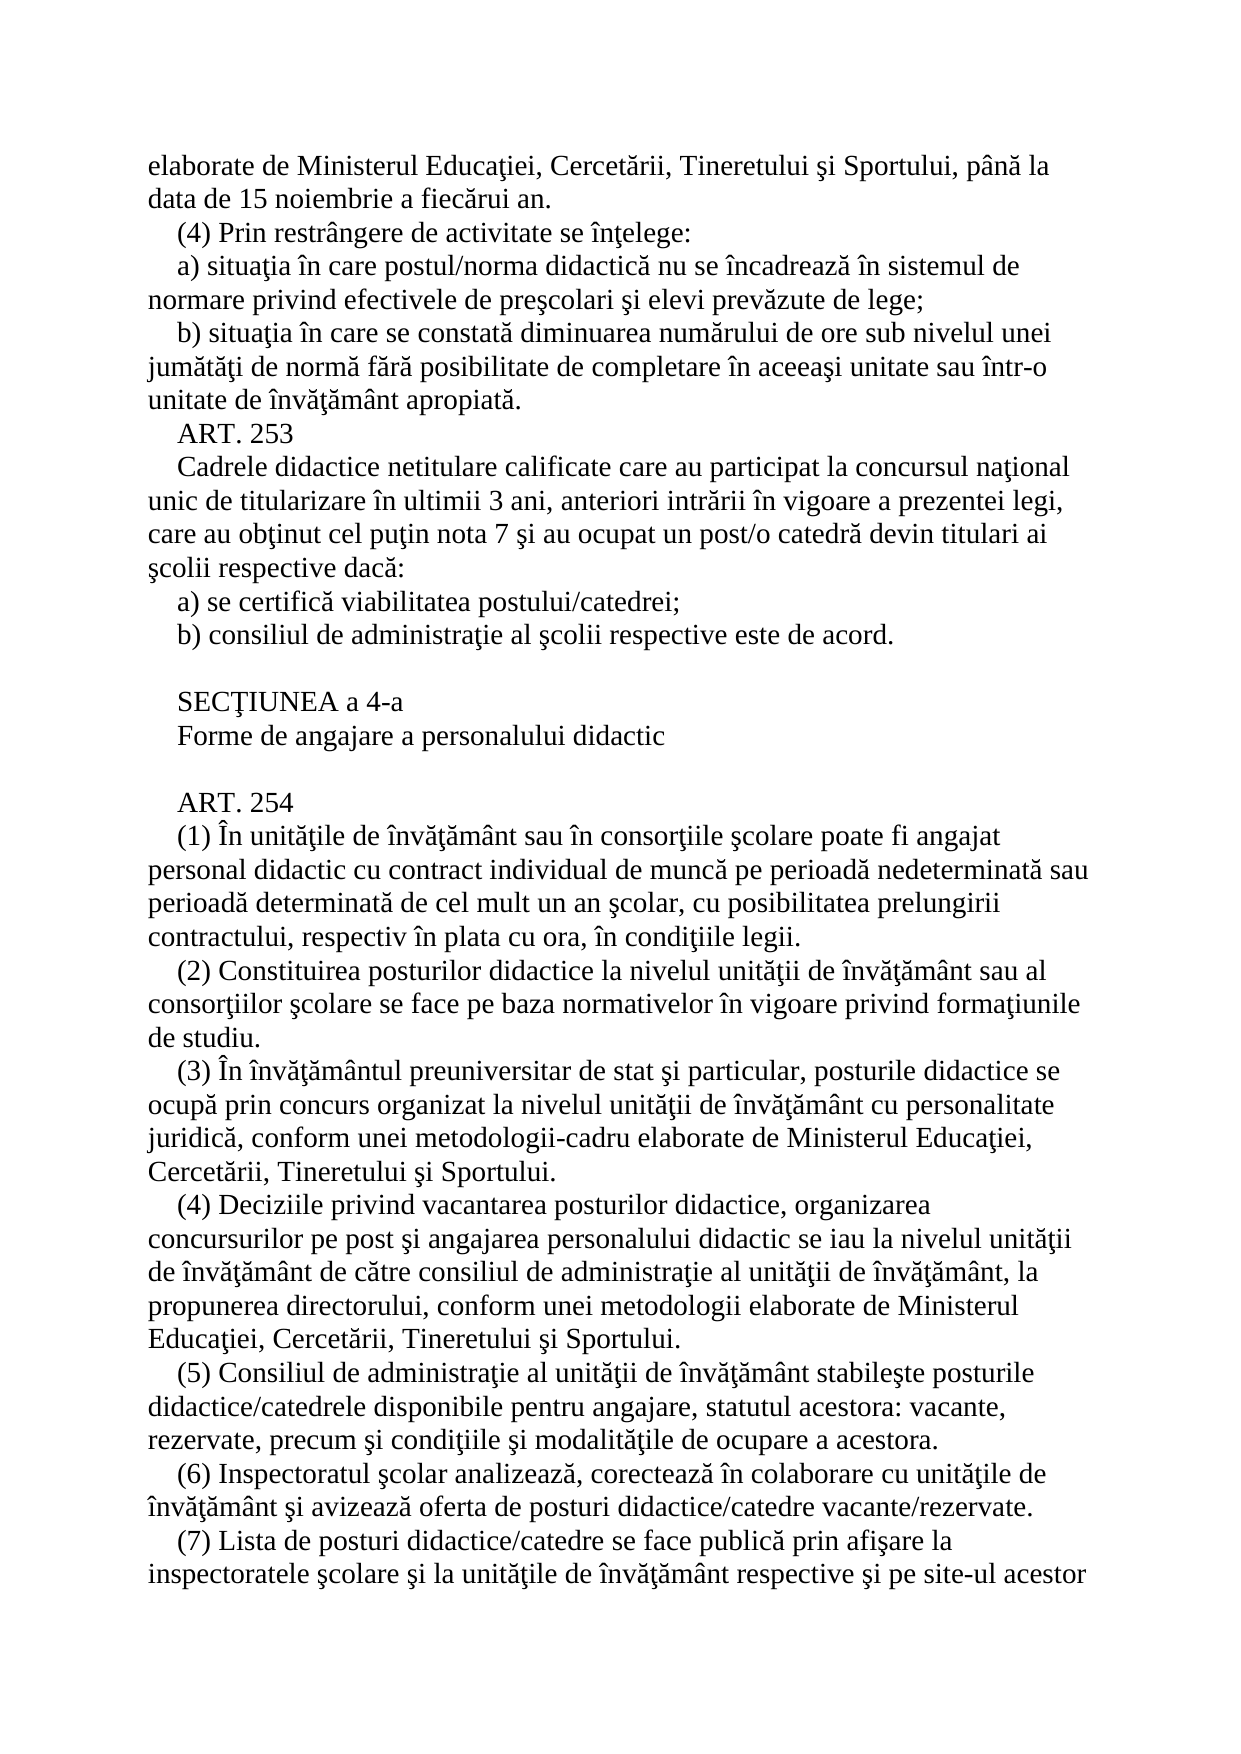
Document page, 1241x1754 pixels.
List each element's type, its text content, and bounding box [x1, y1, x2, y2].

text (4) Prin restrângere de activitate se înţelege: [148, 215, 1093, 248]
text (3) În învăţământul preuniversitar de stat şi particular, posturile didactice se ocupă prin concurs organizat la nivelul unităţii de învăţământ cu personalitate juridică, conform unei metodologii-cadru elaborate de Ministerul Educaţiei, Cercetării, Tineretului şi Sportului. [148, 1053, 1093, 1187]
text a) situaţia în care postul/norma didactică nu se încadrează în sistemul de normare privind efectivele de preşcolari şi elevi prevăzute de lege; [148, 248, 1093, 315]
text ART. 254 [148, 785, 1093, 818]
text SECŢIUNEA a 4-a [148, 684, 1093, 718]
text Forme de angajare a personalului didactic [148, 718, 1093, 751]
text ART. 253 [148, 416, 1093, 449]
text (4) Deciziile privind vacantarea posturilor didactice, organizarea concursurilor pe post şi angajarea personalului didactic se iau la nivelul unităţii de învăţământ de către consiliul de administraţie al unităţii de învăţământ, la propunerea directorului, conform unei metodologii elaborate de Ministerul Educaţiei, Cercetării, Tineretului şi Sportului. [148, 1187, 1093, 1355]
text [148, 1523, 1093, 1590]
text (5) Consiliul de administraţie al unităţii de învăţământ stabileşte posturile didactice/catedrele disponibile pentru angajare, statutul acestora: vacante, rezervate, precum şi condiţiile şi modalităţile de ocupare a acestora. [148, 1355, 1093, 1456]
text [148, 148, 1093, 215]
text (2) Constituirea posturilor didactice la nivelul unităţii de învăţământ sau al consorţiilor şcolare se face pe baza normativelor în vigoare privind formaţiunile de studiu. [148, 953, 1093, 1053]
text Cadrele didactice netitulare calificate care au participat la concursul naţional unic de titularizare în ultimii 3 ani, anteriori intrării în vigoare a prezentei legi, care au obţinut cel puţin nota 7 şi au ocupat un post/o catedră devin titulari ai şcolii respective dacă: [148, 449, 1093, 584]
text a) se certifică viabilitatea postului/catedrei; [148, 584, 1093, 617]
text (6) Inspectoratul şcolar analizează, corectează în colaborare cu unităţile de învăţământ şi avizează oferta de posturi didactice/catedre vacante/rezervate. [148, 1456, 1093, 1523]
text (1) În unităţile de învăţământ sau în consorţiile şcolare poate fi angajat personal didactic cu contract individual de muncă pe perioadă nedeterminată sau perioadă determinată de cel mult un an şcolar, cu posibilitatea prelungirii contractului, respectiv în plata cu ora, în condiţiile legii. [148, 818, 1093, 953]
text b) consiliul de administraţie al şcolii respective este de acord. [148, 617, 1093, 651]
text b) situaţia în care se constată diminuarea numărului de ore sub nivelul unei jumătăţi de normă fără posibilitate de completare în aceeaşi unitate sau într-o unitate de învăţământ apropiată. [148, 315, 1093, 416]
